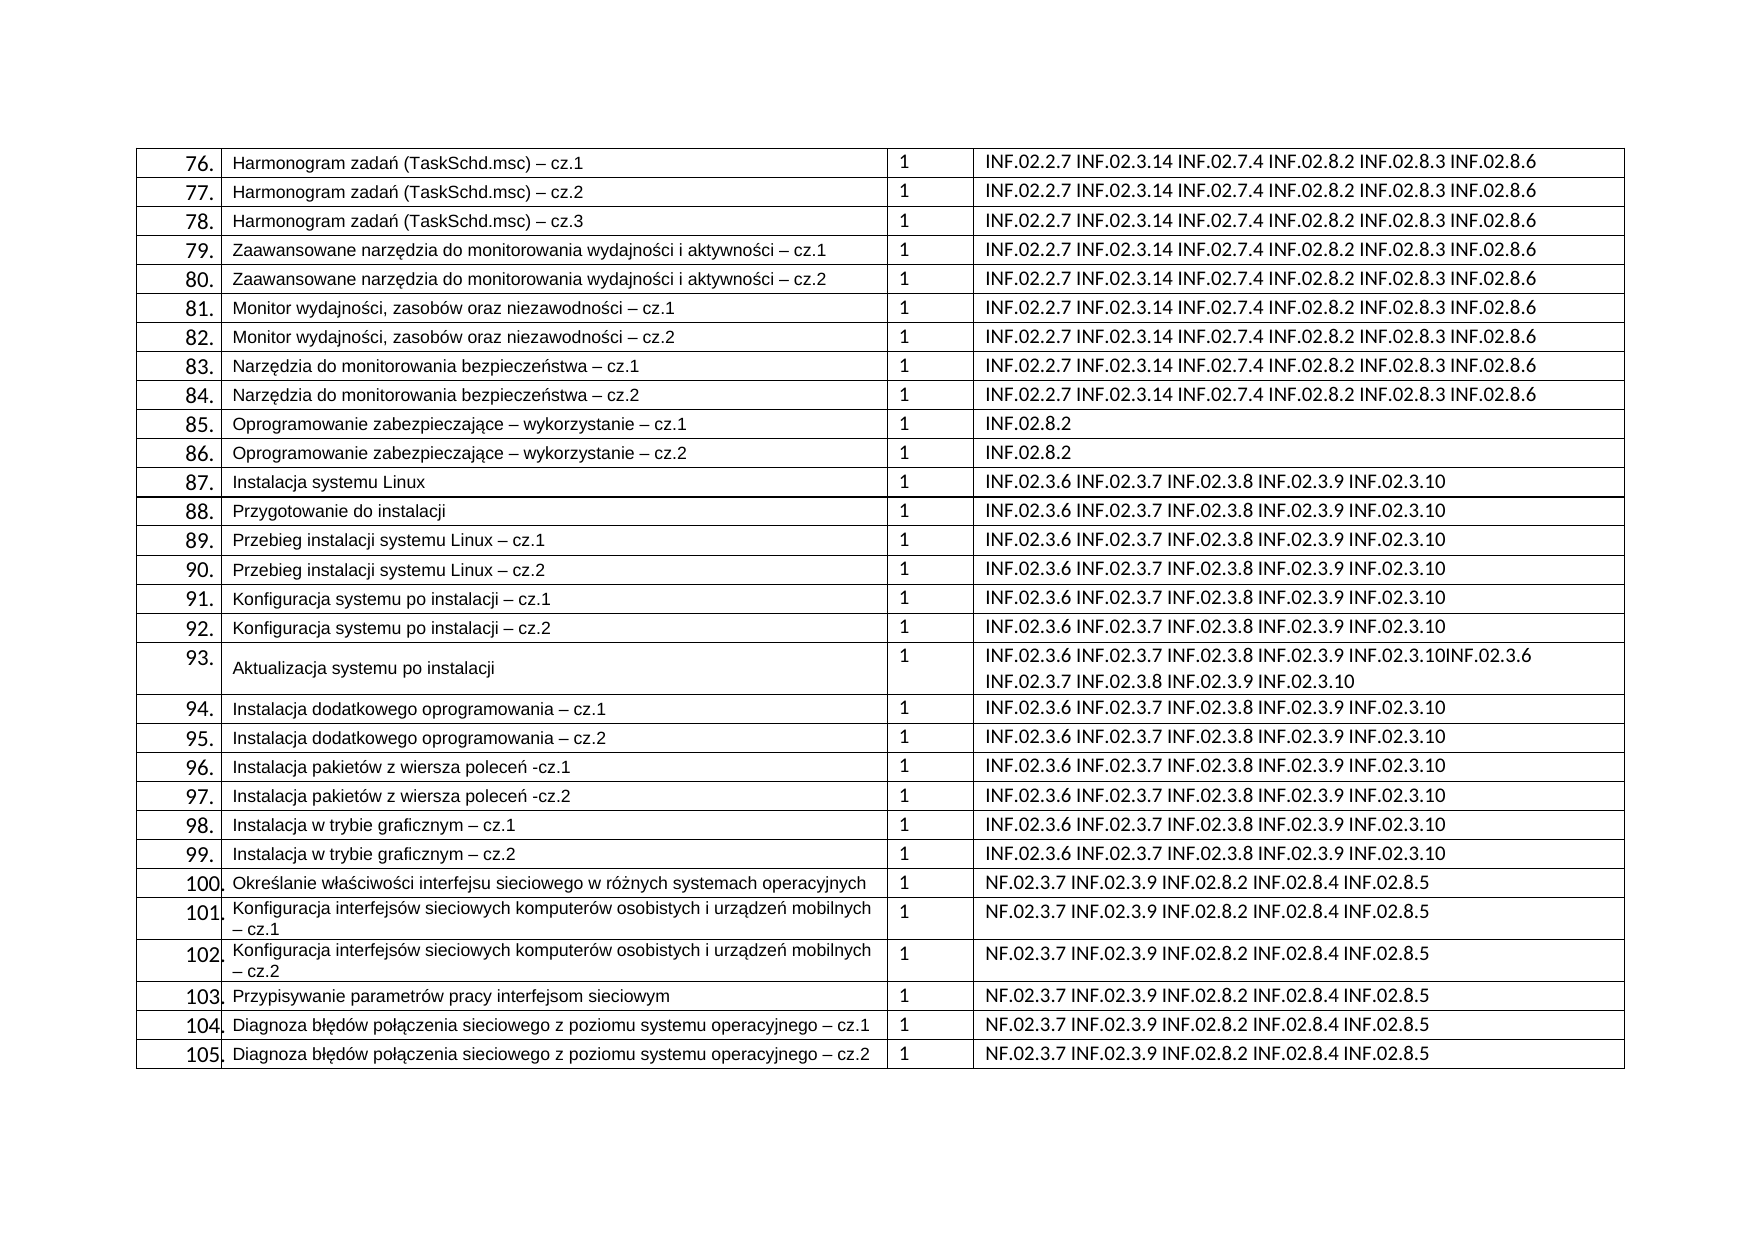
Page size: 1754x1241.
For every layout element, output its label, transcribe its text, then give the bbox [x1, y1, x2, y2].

table_cell [137, 840, 221, 868]
table_cell INF.02.3.6 INF.02.3.7 INF.02.3.8 INF.02.3.9 INF.02.3.10 [974, 782, 1624, 810]
table_cell INF.02.2.7 INF.02.3.14 INF.02.7.4 INF.02.8.2 INF.02.8.3 INF.02.8.6 [974, 381, 1624, 409]
table_cell [137, 614, 221, 642]
table_cell INF.02.3.6 INF.02.3.7 INF.02.3.8 INF.02.3.9 INF.02.3.10 [974, 614, 1624, 642]
table_cell Konfiguracja interfejsów sieciowych komputerów osobistych i urządzeń mobilnych – cz.1 [222, 898, 887, 939]
table_cell 1 [888, 753, 973, 781]
table_cell Instalacja w trybie graficznym – cz.1 [222, 811, 887, 839]
table_cell INF.02.3.6 INF.02.3.7 INF.02.3.8 INF.02.3.9 INF.02.3.10 [974, 468, 1624, 496]
table_cell [137, 811, 221, 839]
table_cell INF.02.3.6 INF.02.3.7 INF.02.3.8 INF.02.3.9 INF.02.3.10 [974, 724, 1624, 752]
table_cell [137, 410, 221, 438]
table_cell 1 [888, 468, 973, 496]
table_cell 1 [888, 236, 973, 264]
table_cell 1 [888, 614, 973, 642]
table_cell 1 [888, 498, 973, 525]
table_cell NF.02.3.7 INF.02.3.9 INF.02.8.2 INF.02.8.4 INF.02.8.5 [974, 940, 1624, 981]
table_cell NF.02.3.7 INF.02.3.9 INF.02.8.2 INF.02.8.4 INF.02.8.5 [974, 898, 1624, 939]
table_cell Diagnoza błędów połączenia sieciowego z poziomu systemu operacyjnego – cz.1 [222, 1011, 887, 1039]
table_cell [137, 207, 221, 235]
table_cell Monitor wydajności, zasobów oraz niezawodności – cz.1 [222, 294, 887, 322]
table_cell NF.02.3.7 INF.02.3.9 INF.02.8.2 INF.02.8.4 INF.02.8.5 [974, 869, 1624, 897]
table_cell INF.02.3.6 INF.02.3.7 INF.02.3.8 INF.02.3.9 INF.02.3.10INF.02.3.6 INF.02.3.7 INF.02.3.8 INF.02.3.9 INF.02.3.10 [974, 643, 1624, 693]
table_cell Harmonogram zadań (TaskSchd.msc) – cz.3 [222, 207, 887, 235]
table_cell Instalacja systemu Linux [222, 468, 887, 496]
table_cell 1 [888, 1040, 973, 1068]
table_cell 1 [888, 294, 973, 322]
table_cell [137, 294, 221, 322]
table_cell Oprogramowanie zabezpieczające – wykorzystanie – cz.1 [222, 410, 887, 438]
table_cell INF.02.2.7 INF.02.3.14 INF.02.7.4 INF.02.8.2 INF.02.8.3 INF.02.8.6 [974, 294, 1624, 322]
table_cell [137, 149, 221, 177]
table_cell Określanie właściwości interfejsu sieciowego w różnych systemach operacyjnych [222, 869, 887, 897]
table_cell [137, 265, 221, 293]
table_cell 1 [888, 643, 973, 693]
table_cell 1 [888, 585, 973, 613]
table_cell Instalacja dodatkowego oprogramowania – cz.1 [222, 695, 887, 723]
table_cell Instalacja dodatkowego oprogramowania – cz.2 [222, 724, 887, 752]
table_cell INF.02.8.2 [974, 410, 1624, 438]
table_cell 1 [888, 323, 973, 351]
table_cell INF.02.3.6 INF.02.3.7 INF.02.3.8 INF.02.3.9 INF.02.3.10 [974, 556, 1624, 583]
table_cell Instalacja pakietów z wiersza poleceń -cz.2 [222, 782, 887, 810]
table_cell Konfiguracja interfejsów sieciowych komputerów osobistych i urządzeń mobilnych – cz.2 [222, 940, 887, 981]
table_cell 1 [888, 526, 973, 554]
table_cell [137, 782, 221, 810]
table_cell Oprogramowanie zabezpieczające – wykorzystanie – cz.2 [222, 439, 887, 467]
table_cell [137, 323, 221, 351]
table_cell 1 [888, 207, 973, 235]
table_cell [974, 178, 1624, 206]
table_cell Diagnoza błędów połączenia sieciowego z poziomu systemu operacyjnego – cz.2 [222, 1040, 887, 1068]
table_cell 1 [888, 724, 973, 752]
table_cell Przygotowanie do instalacji [222, 498, 887, 525]
table_cell [137, 556, 221, 583]
table_cell Aktualizacja systemu po instalacji [222, 643, 887, 693]
table_cell 1 [888, 265, 973, 293]
table_cell 1 [888, 439, 973, 467]
table_cell Harmonogram zadań (TaskSchd.msc) – cz.2 [222, 178, 887, 206]
table_cell INF.02.2.7 INF.02.3.14 INF.02.7.4 INF.02.8.2 INF.02.8.3 INF.02.8.6 [974, 236, 1624, 264]
table_cell 1 [888, 556, 973, 583]
table_cell [137, 236, 221, 264]
table_cell Monitor wydajności, zasobów oraz niezawodności – cz.2 [222, 323, 887, 351]
table_cell [137, 498, 221, 525]
table_cell [137, 724, 221, 752]
table_cell INF.02.2.7 INF.02.3.14 INF.02.7.4 INF.02.8.2 INF.02.8.3 INF.02.8.6 [974, 207, 1624, 235]
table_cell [974, 1011, 1624, 1039]
table_cell [137, 695, 221, 723]
table_cell [137, 940, 221, 981]
table_cell 1 [888, 352, 973, 380]
table_cell INF.02.2.7 INF.02.3.14 INF.02.7.4 INF.02.8.2 INF.02.8.3 INF.02.8.6 [974, 323, 1624, 351]
table_cell [137, 1040, 221, 1068]
table_cell Instalacja w trybie graficznym – cz.2 [222, 840, 887, 868]
table_cell [137, 643, 221, 693]
table_cell [137, 1011, 221, 1039]
table_cell INF.02.2.7 INF.02.3.14 INF.02.7.4 INF.02.8.2 INF.02.8.3 INF.02.8.6 [974, 265, 1624, 293]
table_cell 1 [888, 410, 973, 438]
table_cell 1 [888, 695, 973, 723]
table_cell INF.02.3.6 INF.02.3.7 INF.02.3.8 INF.02.3.9 INF.02.3.10 [974, 498, 1624, 525]
table_cell NF.02.3.7 INF.02.3.9 INF.02.8.2 INF.02.8.4 INF.02.8.5 [974, 982, 1624, 1010]
table_cell [137, 468, 221, 496]
table_cell [137, 381, 221, 409]
table_cell 1 [888, 782, 973, 810]
table_cell 1 [888, 381, 973, 409]
table_cell Narzędzia do monitorowania bezpieczeństwa – cz.1 [222, 352, 887, 380]
table_cell Przebieg instalacji systemu Linux – cz.1 [222, 526, 887, 554]
table_cell Konfiguracja systemu po instalacji – cz.1 [222, 585, 887, 613]
table_cell 1 [888, 982, 973, 1010]
table_cell Konfiguracja systemu po instalacji – cz.2 [222, 614, 887, 642]
table_cell [137, 178, 221, 206]
table_cell [137, 753, 221, 781]
table_cell Zaawansowane narzędzia do monitorowania wydajności i aktywności – cz.1 [222, 236, 887, 264]
table_cell 1 [888, 178, 973, 206]
table_cell Przebieg instalacji systemu Linux – cz.2 [222, 556, 887, 583]
table_cell [137, 526, 221, 554]
table_cell INF.02.8.2 [974, 439, 1624, 467]
table_cell INF.02.3.6 INF.02.3.7 INF.02.3.8 INF.02.3.9 INF.02.3.10 [974, 811, 1624, 839]
table_cell Harmonogram zadań (TaskSchd.msc) – cz.1 [222, 149, 887, 177]
table_cell Zaawansowane narzędzia do monitorowania wydajności i aktywności – cz.2 [222, 265, 887, 293]
table_cell [137, 898, 221, 939]
table_cell INF.02.3.6 INF.02.3.7 INF.02.3.8 INF.02.3.9 INF.02.3.10 [974, 695, 1624, 723]
table_cell 1 [888, 898, 973, 939]
table_cell 1 [888, 1011, 973, 1039]
table_cell INF.02.3.6 INF.02.3.7 INF.02.3.8 INF.02.3.9 INF.02.3.10 [974, 840, 1624, 868]
table_cell [137, 352, 221, 380]
table_cell 1 [888, 840, 973, 868]
table_cell INF.02.3.6 INF.02.3.7 INF.02.3.8 INF.02.3.9 INF.02.3.10 [974, 753, 1624, 781]
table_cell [974, 149, 1624, 177]
table_cell INF.02.3.6 INF.02.3.7 INF.02.3.8 INF.02.3.9 INF.02.3.10 [974, 526, 1624, 554]
table_cell [137, 439, 221, 467]
table_cell INF.02.2.7 INF.02.3.14 INF.02.7.4 INF.02.8.2 INF.02.8.3 INF.02.8.6 [974, 352, 1624, 380]
table_cell 1 [888, 869, 973, 897]
table_cell 1 [888, 940, 973, 981]
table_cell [974, 1040, 1624, 1068]
table_cell 1 [888, 149, 973, 177]
table_cell [137, 869, 221, 897]
table_cell Instalacja pakietów z wiersza poleceń -cz.1 [222, 753, 887, 781]
table_cell [137, 982, 221, 1010]
table_cell INF.02.3.6 INF.02.3.7 INF.02.3.8 INF.02.3.9 INF.02.3.10 [974, 585, 1624, 613]
table_cell Narzędzia do monitorowania bezpieczeństwa – cz.2 [222, 381, 887, 409]
table_cell Przypisywanie parametrów pracy interfejsom sieciowym [222, 982, 887, 1010]
table_cell 1 [888, 811, 973, 839]
table_cell [137, 585, 221, 613]
